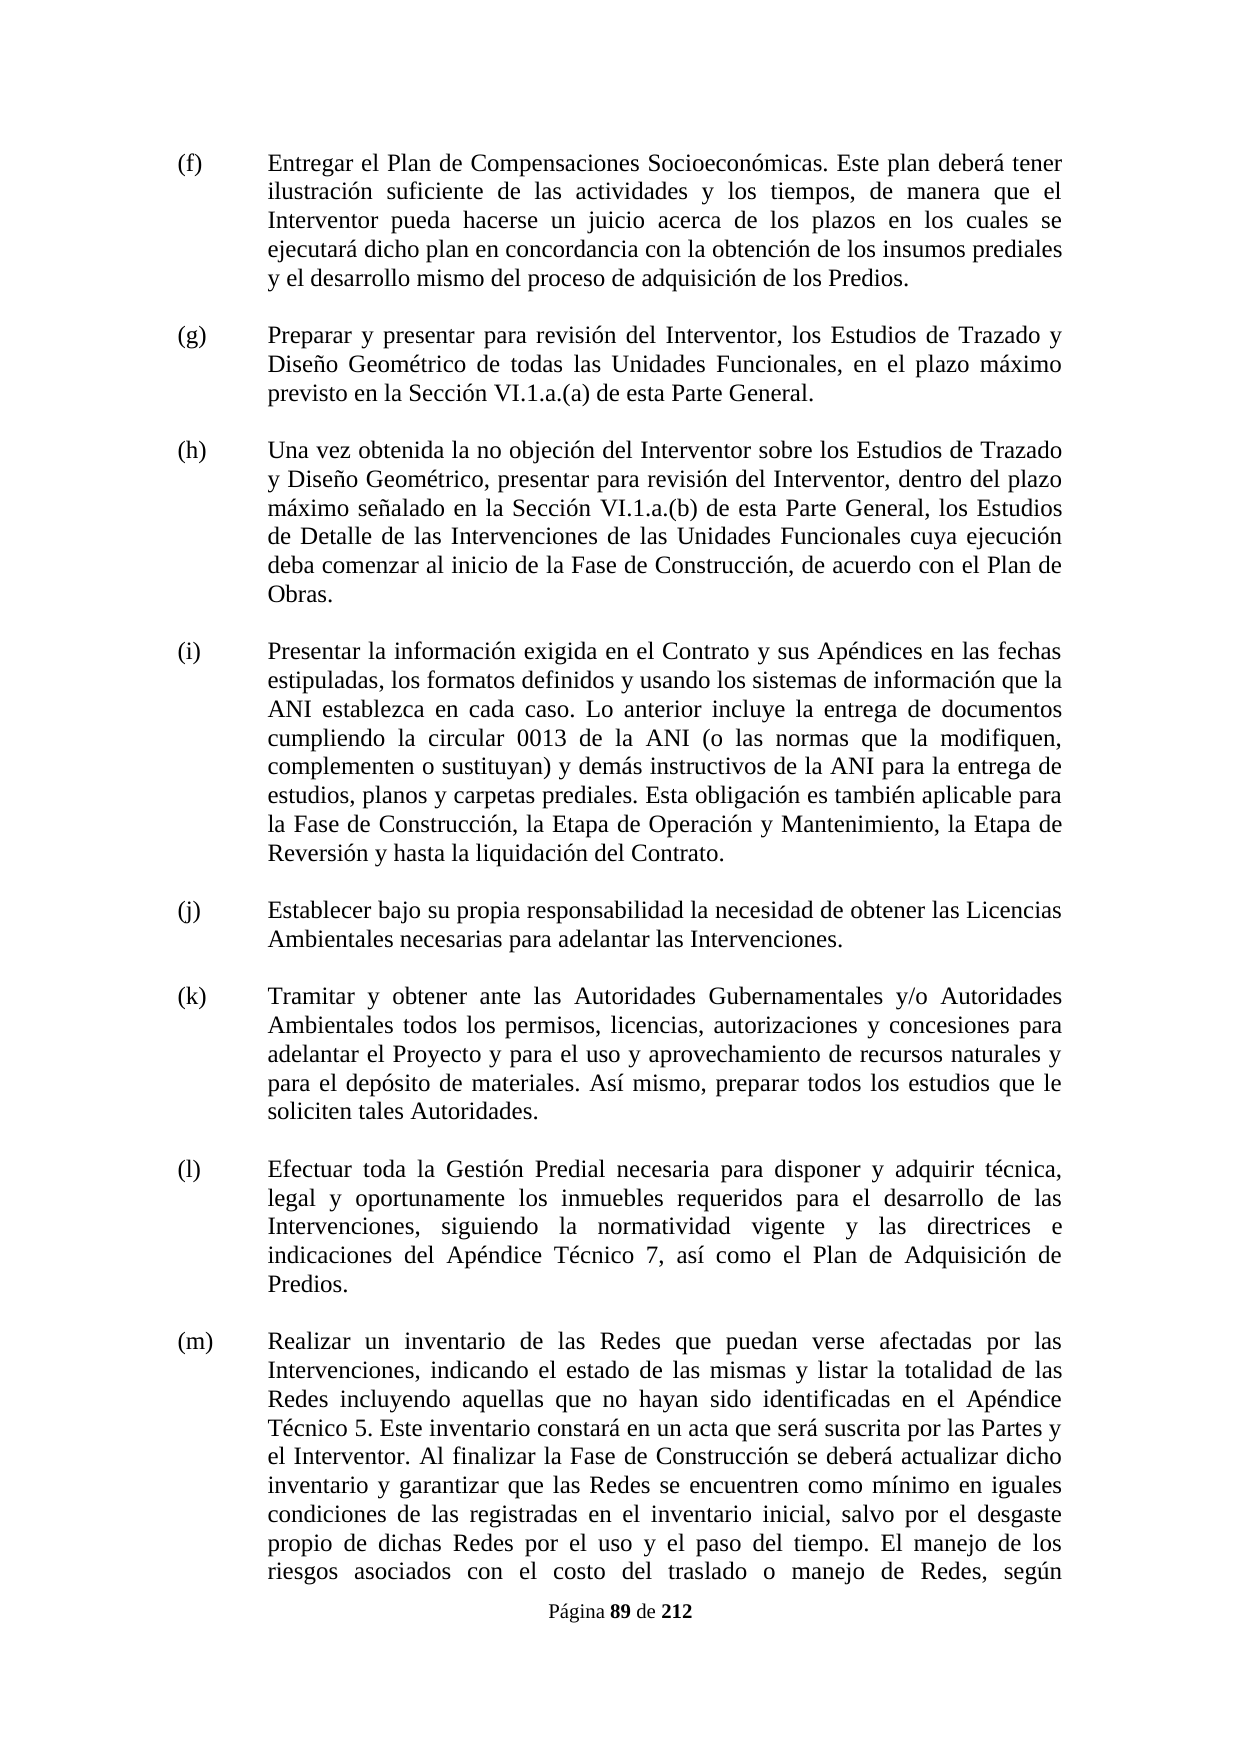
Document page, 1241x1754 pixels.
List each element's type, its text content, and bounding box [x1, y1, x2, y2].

text Efectuar toda la Gestión Predial necesaria para disponer y adquirir técnica, legal y oportunamente los inmuebles requeridos para el desarrollo de las Intervenciones, siguiendo la normatividad vigente y las directrices e indicaciones del Apéndice Técnico 7, así como el Plan de Adquisición de Predios. [177, 1154, 1063, 1298]
text Entregar el Plan de Compensaciones Socioeconómicas. Este plan deberá tener ilustración suficiente de las actividades y los tiempos, de manera que el Interventor pueda hacerse un juicio acerca de los plazos en los cuales se ejecutará dicho plan en concordancia con la obtención de los insumos prediales y el desarrollo mismo del proceso de adquisición de los Predios. [177, 148, 1063, 291]
text Una vez obtenida la no objeción del Interventor sobre los Estudios de Trazado y Diseño Geométrico, presentar para revisión del Interventor, dentro del plazo máximo señalado en la Sección 6.1(b) de esta Parte General, los Estudios de Detalle de las Intervenciones de las Unidades Funcionales cuya ejecución deba comenzar al inicio de la Fase de Construcción, de acuerdo con el Plan de Obras. [177, 435, 1063, 608]
text Establecer bajo su propia responsabilidad la necesidad de obtener las Licencias Ambientales necesarias para adelantar las Intervenciones. [177, 895, 1063, 953]
text Preparar y presentar para revisión del Interventor, los Estudios de Trazado y Diseño Geométrico de todas las Unidades Funcionales, en el plazo máximo previsto en la Sección 6.1(a) de esta Parte General. [177, 320, 1063, 406]
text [177, 1326, 1063, 1585]
text Tramitar y obtener ante las Autoridades Gubernamentales y/o Autoridades Ambientales todos los permisos, licencias, autorizaciones y concesiones para adelantar el Proyecto y para el uso y aprovechamiento de recursos naturales y para el depósito de materiales. Así mismo, preparar todos los estudios que le soliciten tales Autoridades. [177, 981, 1063, 1125]
text Presentar la información exigida en el Contrato y sus Apéndices en las fechas estipuladas, los formatos definidos y usando los sistemas de información que la ANI establezca en cada caso. Lo anterior incluye la entrega de documentos cumpliendo la circular 0013 de la ANI (o las normas que la modifiquen, complementen o sustituyan) y demás instructivos de la ANI para la entrega de estudios, planos y carpetas prediales. Esta obligación es también aplicable para la Fase de Construcción, la Etapa de Operación y Mantenimiento, la Etapa de Reversión y hasta la liquidación del Contrato. [177, 636, 1063, 866]
